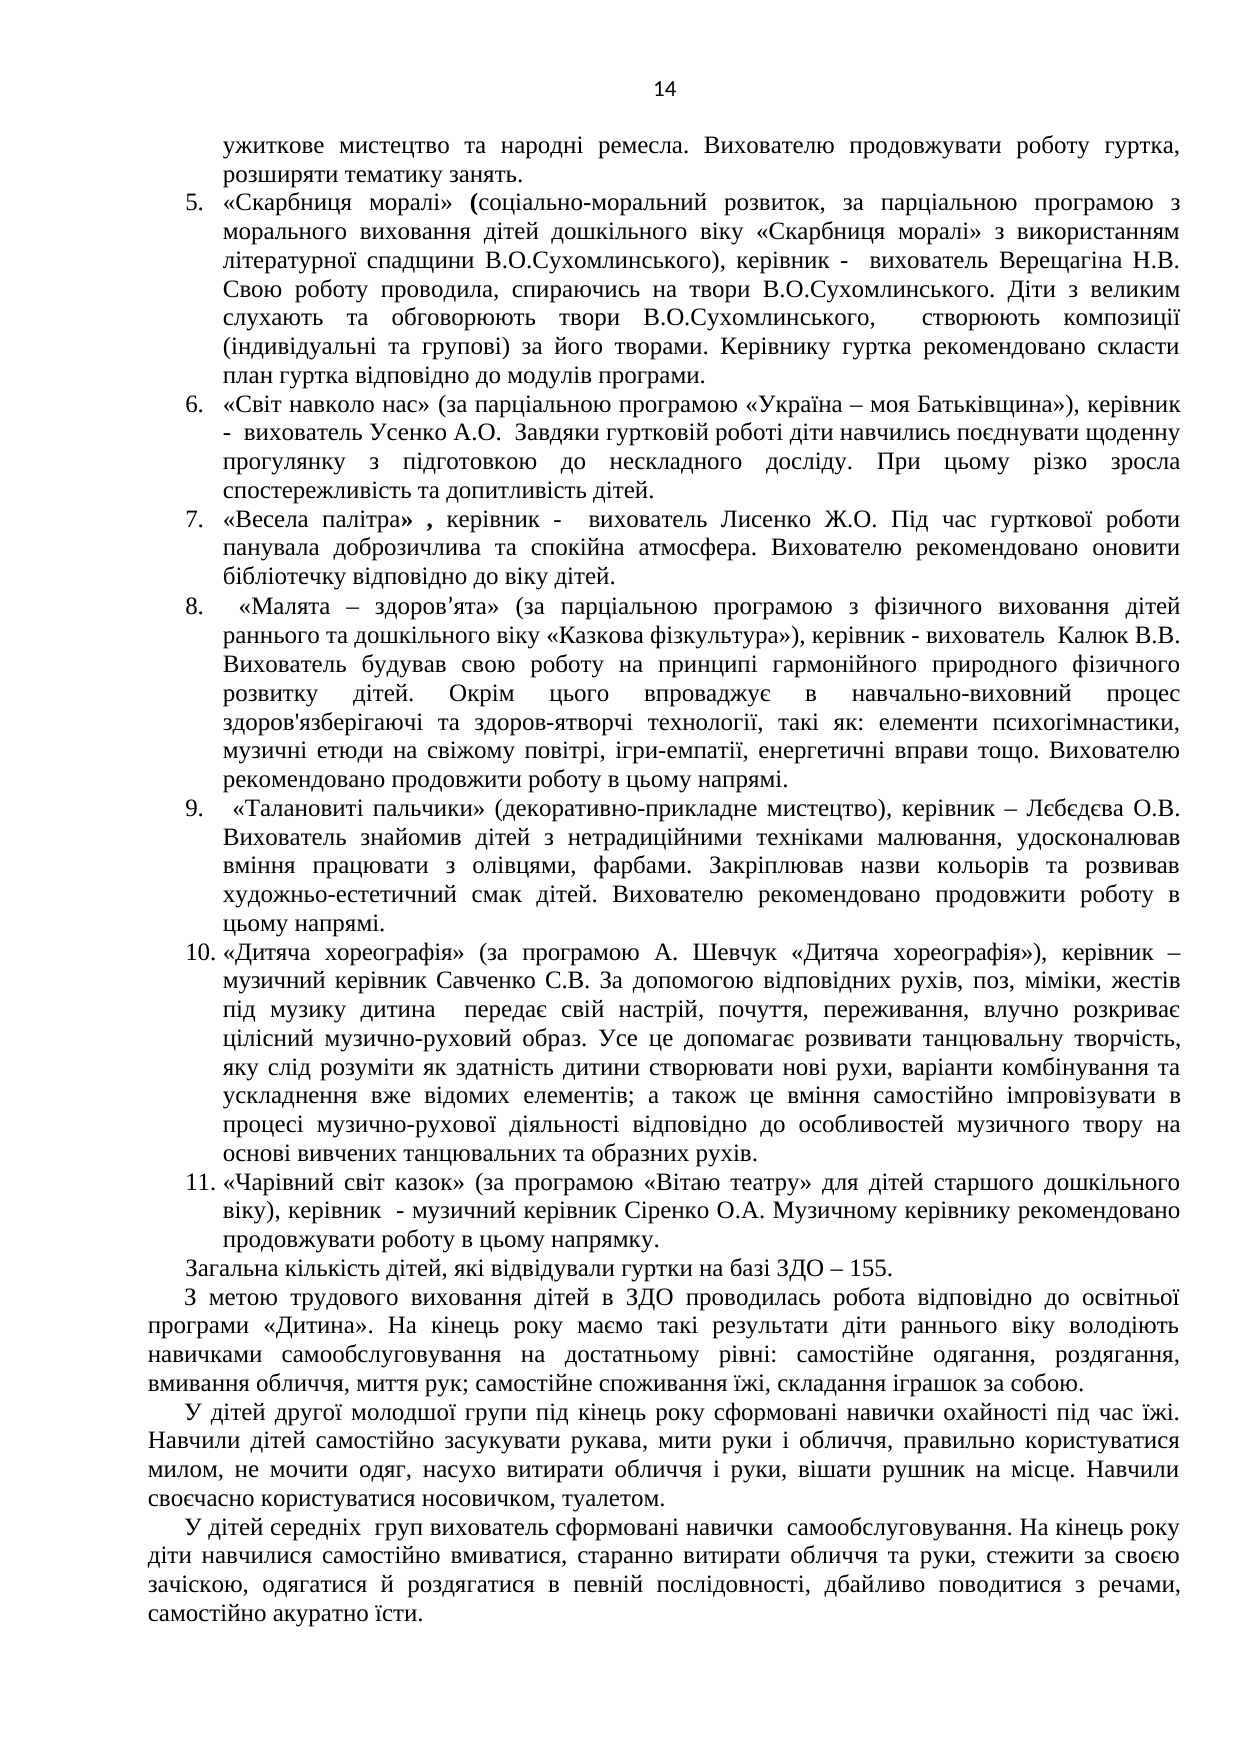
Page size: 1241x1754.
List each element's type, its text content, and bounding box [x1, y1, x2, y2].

list «Чарівний світ казок» (за програмою «Вітаю театру» для дітей старшого дошкільного віку), керівник - музичний керівник Сіренко О.А. Музичному керівнику рекомендовано продовжувати роботу в цьому напрямку. [185, 1167, 1181, 1253]
text Загальна кількість дітей, які відвідували гуртки на базі ЗДО – 155. [185, 1253, 1181, 1282]
list «Світ навколо нас» (за парціальною програмою «Україна – моя Батьківщина»), керівник - вихователь Усенко А.О. Завдяки гуртковій роботі діти навчились поєднувати щоденну прогулянку з підготовкою до нескладного досліду. При цьому різко зросла спостережливість та допитливість дітей. [185, 389, 1181, 504]
list «Малята – здоров’ята» (за парціальною програмою з фізичного виховання дітей раннього та дошкільного віку «Казкова фізкультура»), керівник - вихователь Калюк В.В. Вихователь будував свою роботу на принципі гармонійного природного фізичного розвитку дітей. Окрім цього впроваджує в навчально-виховний процес здоров'язберігаючі та здоров-ятворчі технології, такі як: елементи психогімнастики, музичні етюди на свіжому повітрі, ігри-емпатії, енергетичні вправи тощо. Вихователю рекомендовано продовжити роботу в цьому напрямі. [185, 590, 1181, 793]
text З метою трудового виховання дітей в ЗДО проводилась робота відповідно до освітньої програми «Дитина». На кінець року маємо такі результати діти раннього віку володіють навичками самообслуговування на достатньому рівні: самостійне одягання, роздягання, вмивання обличчя, миття рук; самостійне споживання їжі, складання іграшок за собою. [148, 1282, 1181, 1397]
text У дітей другої молодшої групи під кінець року сформовані навички охайності під час їжі. Навчили дітей самостійно засукувати рукава, мити руки і обличчя, правильно користуватися милом, не мочити одяг, насухо витирати обличчя і руки, вішати рушник на місце. Навчили своєчасно користуватися носовичком, туалетом. [148, 1397, 1181, 1512]
list «Скарбниця моралі» (соціально-моральний розвиток, за парціальною програмою з морального виховання дітей дошкільного віку «Скарбниця моралі» з використанням літературної спадщини В.О.Сухомлинського), керівник - вихователь Верещагіна Н.В. Свою роботу проводила, спираючись на твори В.О.Сухомлинського. Діти з великим слухають та обговорюють твори В.О.Сухомлинського, створюють композиції (індивідуальні та групові) за його творами. Керівнику гуртка рекомендовано скласти план гуртка відповідно до модулів програми. [185, 187, 1181, 389]
list «Дитяча хореографія» (за програмою А. Шевчук «Дитяча хореографія»), керівник – музичний керівник Савченко С.В. За допомогою відповідних рухів, поз, міміки, жестів під музику дитина передає свій настрій, почуття, переживання, влучно розкриває цілісний музично-руховий образ. Усе це допомагає розвивати танцювальну творчість, яку слід розуміти як здатність дитини створювати нові рухи, варіанти комбінування та ускладнення вже відомих елементів; а також це вміння самостійно імпровізувати в процесі музично-рухової діяльності відповідно до особливостей музичного твору на основі вивчених танцювальних та образних рухів. [185, 937, 1181, 1167]
list «Талановиті пальчики» (декоративно-прикладне мистецтво), керівник – Лєбєдєва О.В. Вихователь знайомив дітей з нетрадиційними техніками малювання, удосконалював вміння працювати з олівцями, фарбами. Закріплював назви кольорів та розвивав художньо-естетичний смак дітей. Вихователю рекомендовано продовжити роботу в цьому напрямі. [185, 793, 1181, 937]
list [185, 130, 1181, 187]
text У дітей середніх груп вихователь сформовані навички самообслуговування. На кінець року діти навчилися самостійно вмиватися, старанно витирати обличчя та руки, стежити за своєю зачіскою, одягатися й роздягатися в певній послідовності, дбайливо поводитися з речами, самостійно акуратно їсти. [148, 1512, 1181, 1627]
list «Весела палітра» , керівник - вихователь Лисенко Ж.О. Під час гурткової роботи панувала доброзичлива та спокійна атмосфера. Вихователю рекомендовано оновити бібліотечку відповідно до віку дітей. [185, 504, 1181, 590]
